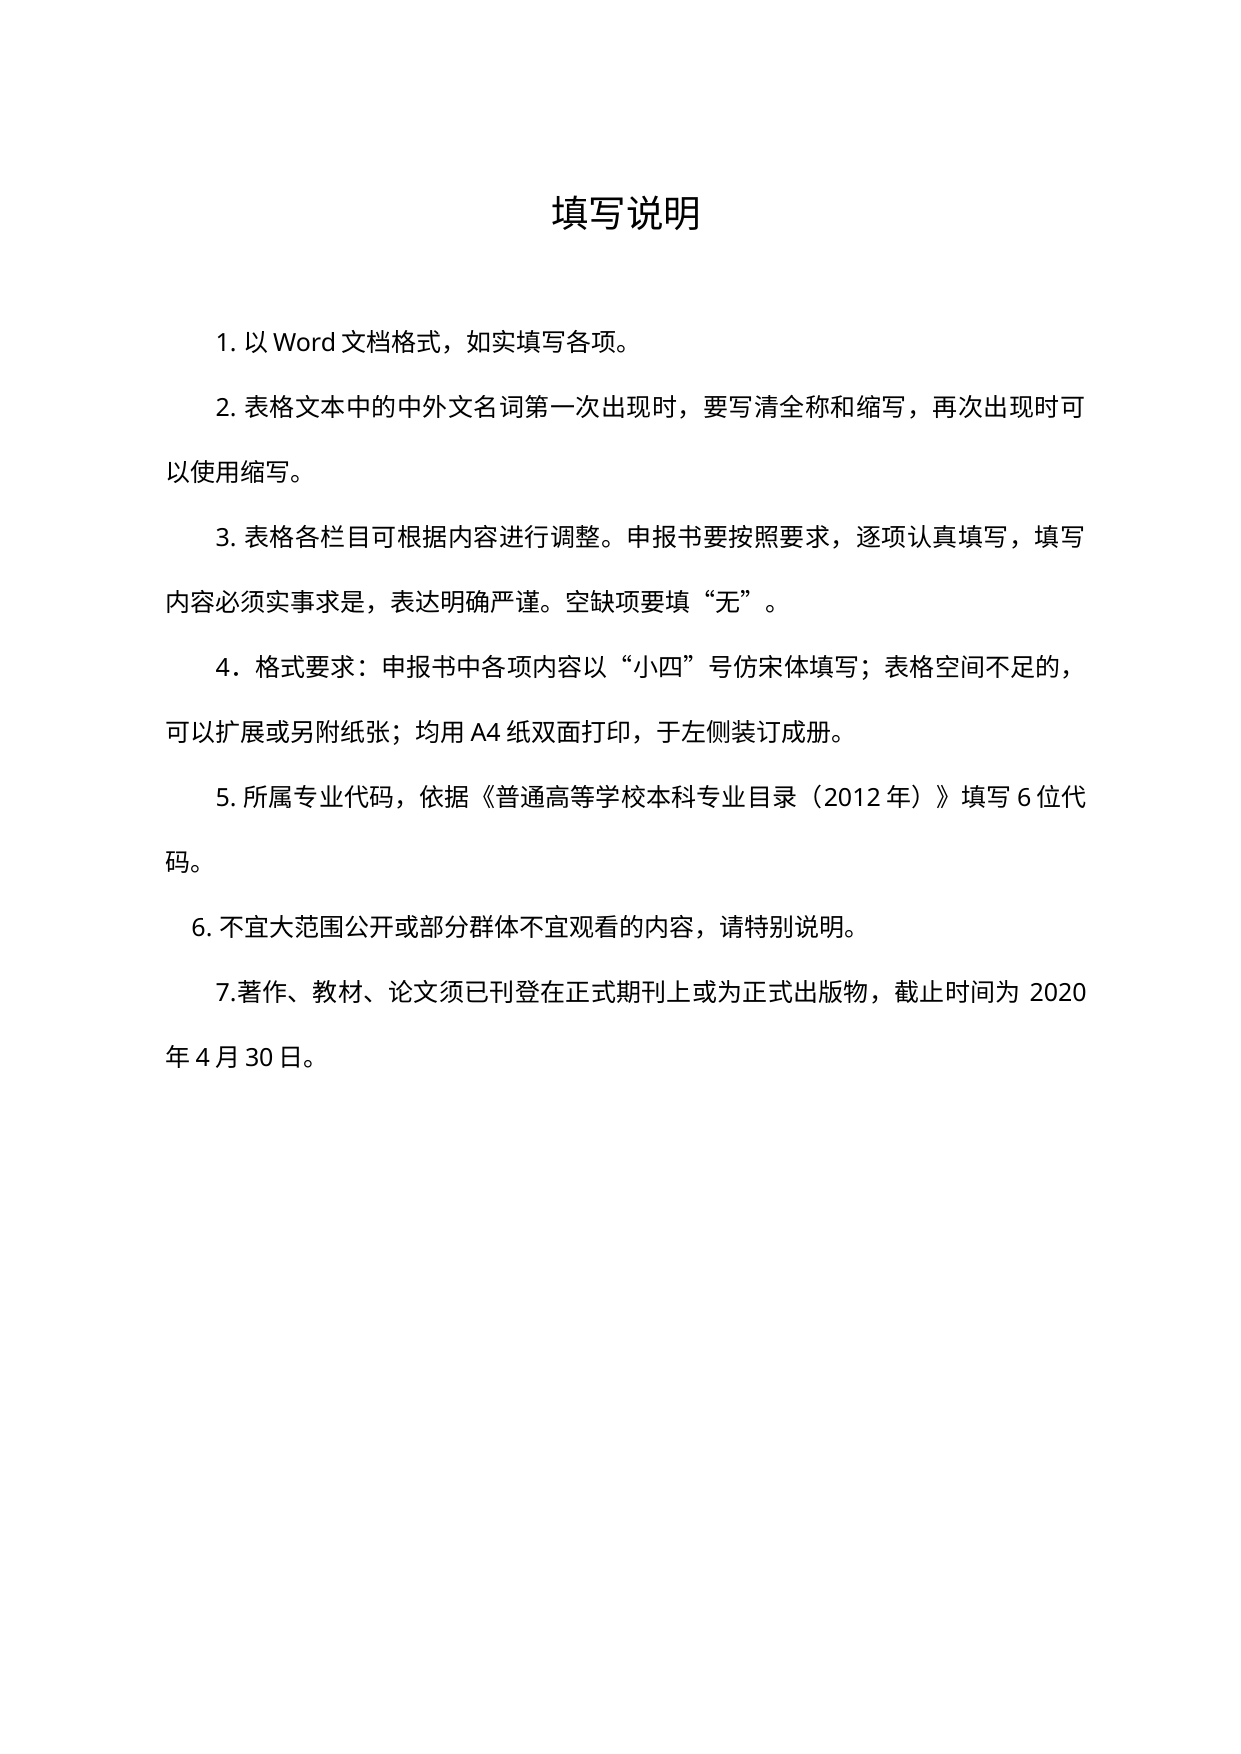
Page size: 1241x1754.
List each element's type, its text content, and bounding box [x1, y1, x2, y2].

text 2. 表格文本中的中外文名词第一次出现时，要写清全称和缩写，再次出现时可以使用缩写。 [165, 373, 1087, 503]
text 4．格式要求：申报书中各项内容以“小四”号仿宋体填写；表格空间不足的，可以扩展或另附纸张；均用A4纸双面打印，于左侧装订成册。 [165, 633, 1087, 763]
text 3. 表格各栏目可根据内容进行调整。申报书要按照要求，逐项认真填写，填写内容必须实事求是，表达明确严谨。空缺项要填“无”。 [165, 503, 1087, 633]
text 填写说明 [165, 178, 1087, 243]
text 6. 不宜大范围公开或部分群体不宜观看的内容，请特别说明。 [165, 893, 1087, 958]
text 7.著作、教材、论文须已刊登在正式期刊上或为正式出版物，截止时间为2020年4月30日。 [165, 958, 1087, 1088]
text 1. 以Word文档格式，如实填写各项。 [165, 308, 1087, 373]
text 5. 所属专业代码，依据《普通高等学校本科专业目录（2012年）》填写6位代码。 [165, 763, 1087, 893]
